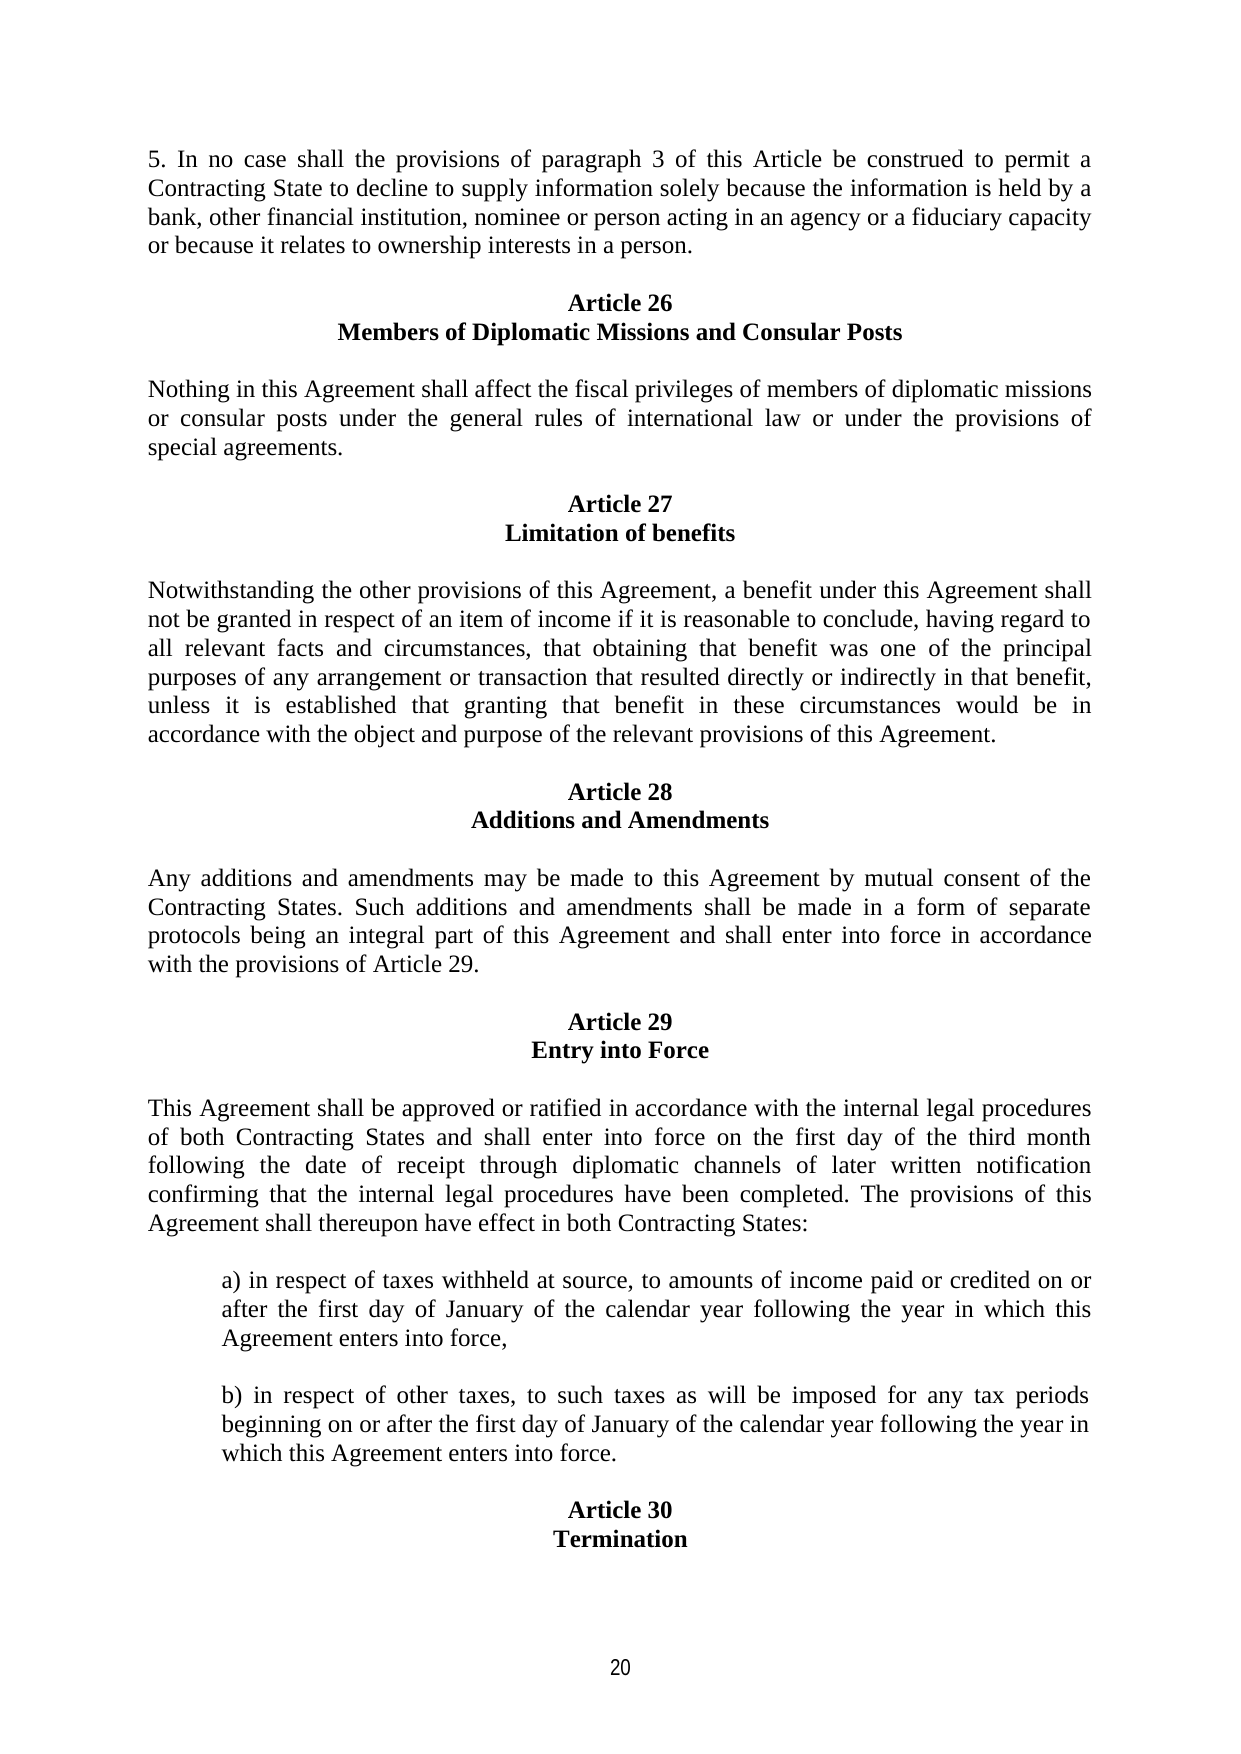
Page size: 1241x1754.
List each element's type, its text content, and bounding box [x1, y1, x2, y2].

text Any additions and amendments may be made to this Agreement by mutual consent of the Contracting States. Such additions and amendments shall be made in a form of separate protocols being an integral part of this Agreement and shall enter into force in accordance with the provisions of Article 29. [148, 863, 1093, 978]
text Article 30 [148, 1495, 1093, 1524]
text b) in respect of other taxes, to such taxes as will be imposed for any tax periods beginning on or after the first day of January of the calendar year following the year in which this Agreement enters into force. [221, 1380, 1091, 1467]
text Nothing in this Agreement shall affect the fiscal privileges of members of diplomatic missions or consular posts under the general rules of international law or under the provisions of special agreements. [148, 374, 1093, 460]
text a) in respect of taxes withheld at source, to amounts of income paid or credited on or after the first day of January of the calendar year following the year in which this Agreement enters into force, [221, 1265, 1093, 1352]
text Members of Diplomatic Missions and Consular Posts [148, 317, 1093, 345]
text Additions and Amendments [148, 805, 1093, 834]
text Termination [148, 1524, 1093, 1553]
text Article 26 [148, 288, 1093, 317]
text 5. In no case shall the provisions of paragraph 3 of this Article be construed to permit a Contracting State to decline to supply information solely because the information is held by a bank, other financial institution, nominee or person acting in an agency or a fiduciary capacity or because it relates to ownership interests in a person. [148, 144, 1093, 259]
text Article 28 [148, 777, 1093, 805]
text Limitation of benefits [148, 518, 1093, 547]
text Article 27 [148, 489, 1093, 518]
text Notwithstanding the other provisions of this Agreement, a benefit under this Agreement shall not be granted in respect of an item of income if it is reasonable to conclude, having regard to all relevant facts and circumstances, that obtaining that benefit was one of the principal purposes of any arrangement or transaction that resulted directly or indirectly in that benefit, unless it is established that granting that benefit in these circumstances would be in accordance with the object and purpose of the relevant provisions of this Agreement. [148, 575, 1093, 748]
text Article 29 [148, 1007, 1093, 1035]
text Entry into Force [148, 1035, 1093, 1064]
text This Agreement shall be approved or ratified in accordance with the internal legal procedures of both Contracting States and shall enter into force on the first day of the third month following the date of receipt through diplomatic channels of later written notification confirming that the internal legal procedures have been completed. The provisions of this Agreement shall thereupon have effect in both Contracting States: [148, 1093, 1093, 1237]
